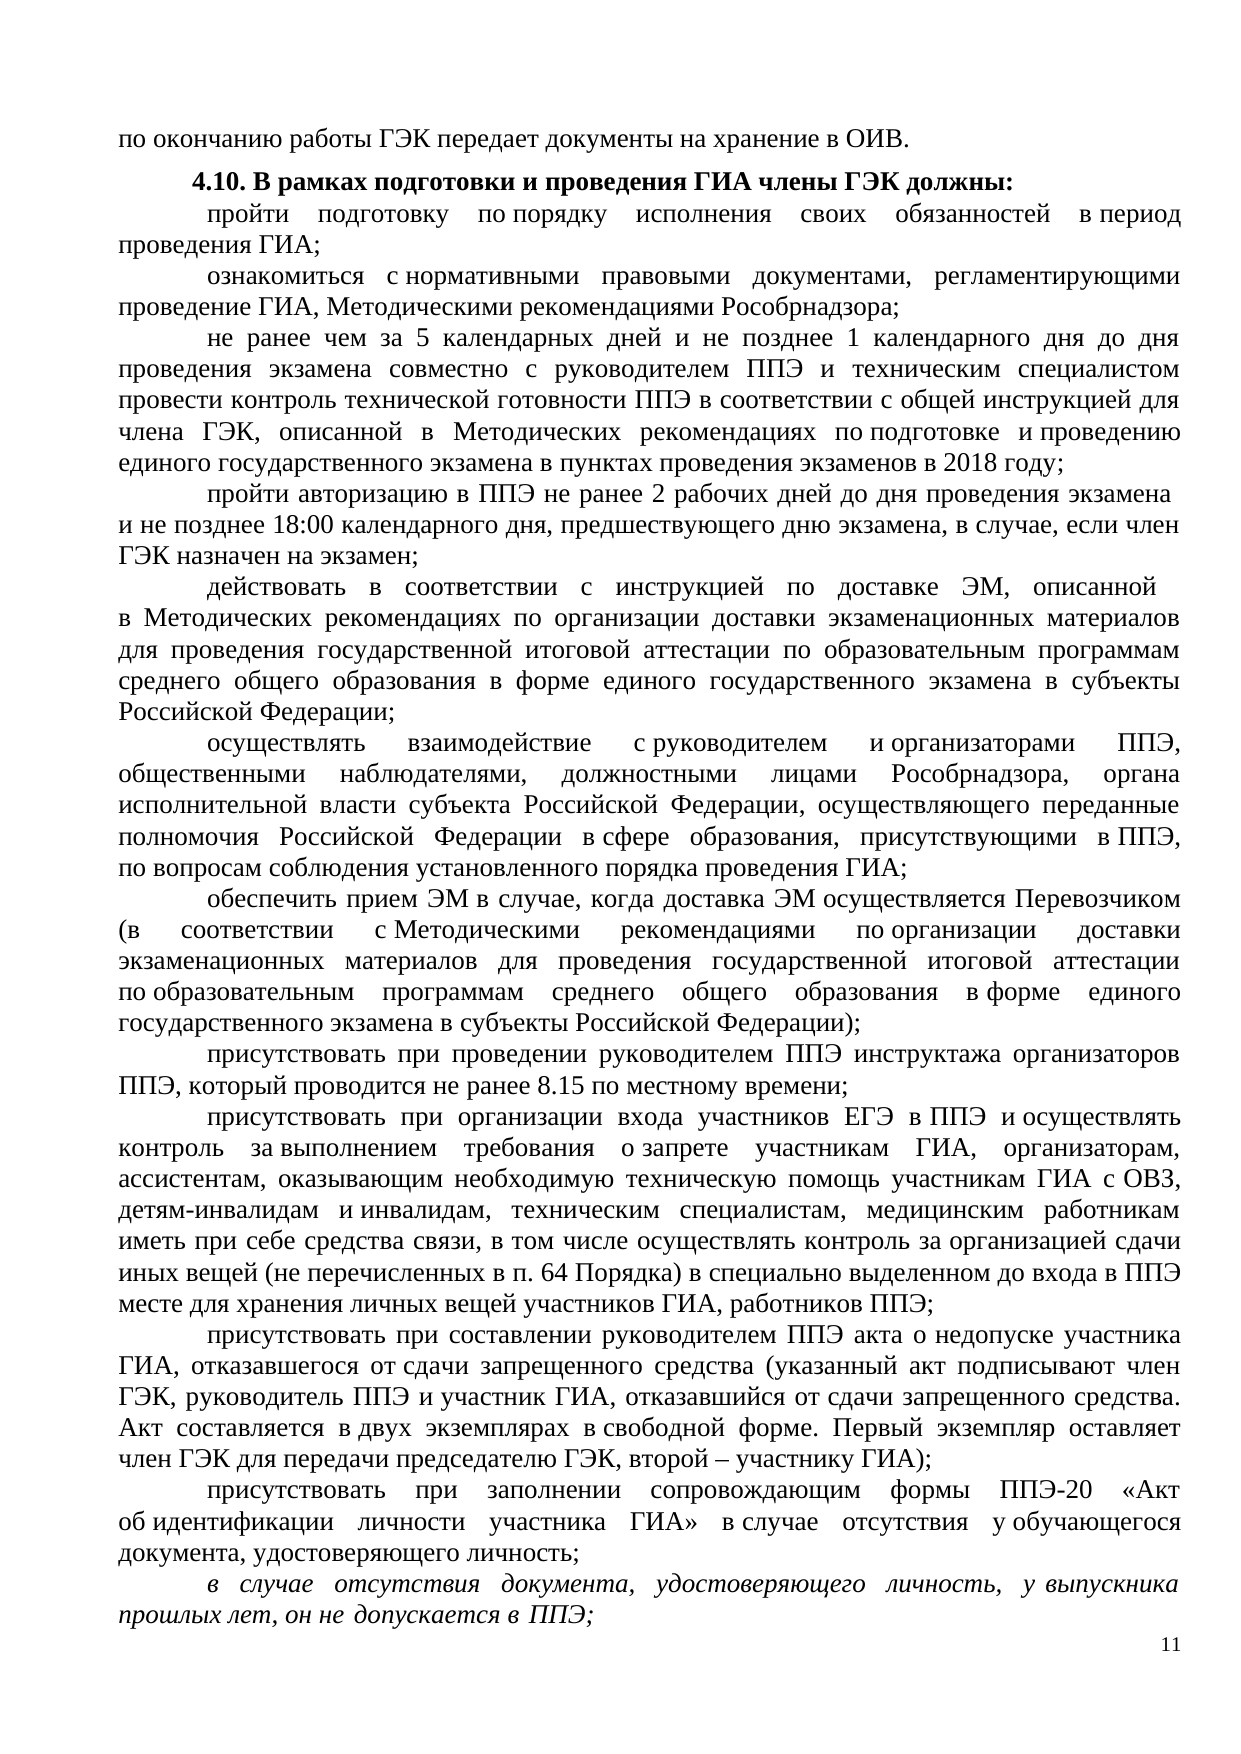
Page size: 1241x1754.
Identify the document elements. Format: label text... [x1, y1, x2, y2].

list осуществлять взаимодействие с руководителем и организаторами ППЭ, общественными наблюдателями, должностными лицами Рособрнадзора, органа исполнительной власти субъекта Российской Федерации, осуществляющего переданные полномочия Российской Федерации в сфере образования, присутствующими в ППЭ, по вопросам соблюдения установленного порядка проведения ГИА; [118, 726, 1181, 882]
text пройти авторизацию в ППЭ не ранее 2 рабочих дней до дня проведения экзамена и не позднее 18:00 календарного дня, предшествующего дню экзамена, в случае, если член ГЭК назначен на экзамен; [118, 477, 1181, 570]
text пройти подготовку по порядку исполнения своих обязанностей в период проведения ГИА; [118, 197, 1181, 259]
text действовать в соответствии с инструкцией по доставке ЭМ, описанной в Методических рекомендациях по организации доставки экзаменационных материалов для проведения государственной итоговой аттестации по образовательным программам среднего общего образования в форме единого государственного экзамена в субъекты Российской Федерации; [118, 570, 1181, 726]
text не ранее чем за 5 календарных дней и не позднее 1 календарного дня до дня проведения экзамена совместно с руководителем ППЭ и техническим специалистом провести контроль технической готовности ППЭ в соответствии с общей инструкцией для члена ГЭК, описанной в Методических рекомендациях по подготовке и проведению единого государственного экзамена в пунктах проведения экзаменов в 2018 году; [118, 321, 1181, 477]
text присутствовать при заполнении сопровождающим формы ППЭ-20 «Акт об идентификации личности участника ГИА» в случае отсутствия у обучающегося документа, удостоверяющего личность; [118, 1474, 1181, 1567]
list обеспечить прием ЭМ в случае, когда доставка ЭМ осуществляется Перевозчиком (в соответствии с Методическими рекомендациями по организации доставки экзаменационных материалов для проведения государственной итоговой аттестации по образовательным программам среднего общего образования в форме единого государственного экзамена в субъекты Российской Федерации); [118, 882, 1181, 1038]
text по окончанию работы ГЭК передает документы на хранение в ОИВ. [118, 122, 1181, 153]
text присутствовать при составлении руководителем ППЭ акта о недопуске участника ГИА, отказавшегося от сдачи запрещенного средства (указанный акт подписывают член ГЭК, руководитель ППЭ и участник ГИА, отказавшийся от сдачи запрещенного средства. Акт составляется в двух экземплярах в свободной форме. Первый экземпляр оставляет член ГЭК для передачи председателю ГЭК, второй – участнику ГИА); [118, 1318, 1181, 1474]
text в случае отсутствия документа, удостоверяющего личность, у выпускника прошлых лет, он не допускается в ППЭ; [118, 1567, 1181, 1629]
text ознакомиться с нормативными правовыми документами, регламентирующими проведение ГИА, Методическими рекомендациями Рособрнадзора; [118, 259, 1181, 321]
text присутствовать при организации входа участников ЕГЭ в ППЭ и осуществлять контроль за выполнением требования о запрете участникам ГИА, организаторам, ассистентам, оказывающим необходимую техническую помощь участникам ГИА с ОВЗ, детям-инвалидам и инвалидам, техническим специалистам, медицинским работникам иметь при себе средства связи, в том числе осуществлять контроль за организацией сдачи иных вещей (не перечисленных в п. 64 Порядка) в специально выделенном до входа в ППЭ месте для хранения личных вещей участников ГИА, работников ППЭ; [118, 1100, 1181, 1318]
list присутствовать при проведении руководителем ППЭ инструктажа организаторов ППЭ, который проводится не ранее 8.15 по местному времени; [118, 1038, 1181, 1100]
text 4.10. В рамках подготовки и проведения ГИА члены ГЭК должны: [118, 166, 1181, 197]
